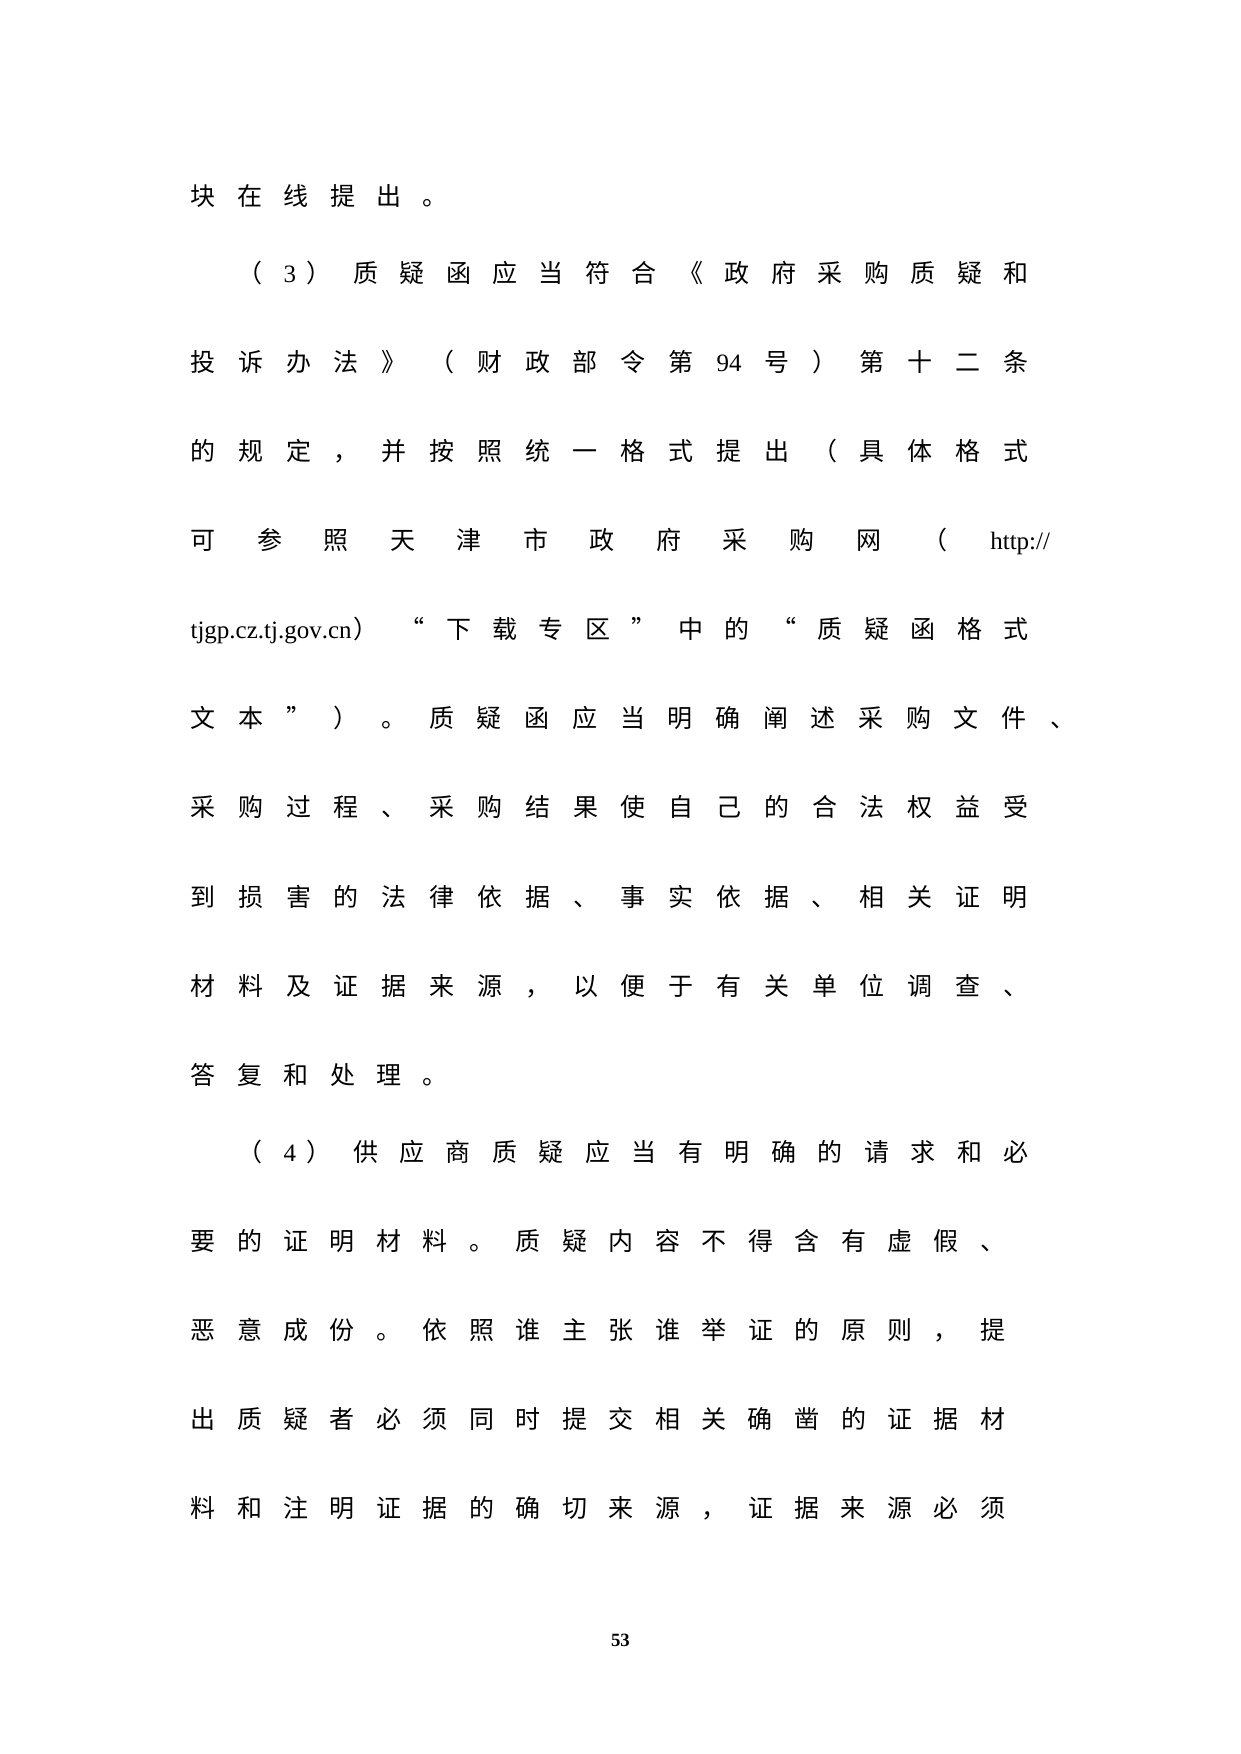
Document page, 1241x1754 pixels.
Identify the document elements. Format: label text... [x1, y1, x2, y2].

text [190, 1121, 1050, 1537]
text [190, 164, 1050, 224]
text （3）质疑函应当符合《政府采购质疑和投诉办法》（财政部令第94号）第十二条的规定，并按照统一格式提出（具体格式可参照天津市政府采购网（http://tjgp.cz.tj.gov.cn）“下载专区”中的“质疑函格式文本”）。质疑函应当明确阐述采购文件、采购过程、采购结果使自己的合法权益受到损害的法律依据、事实依据、相关证明材料及证据来源，以便于有关单位调查、答复和处理。 [190, 242, 1050, 1103]
